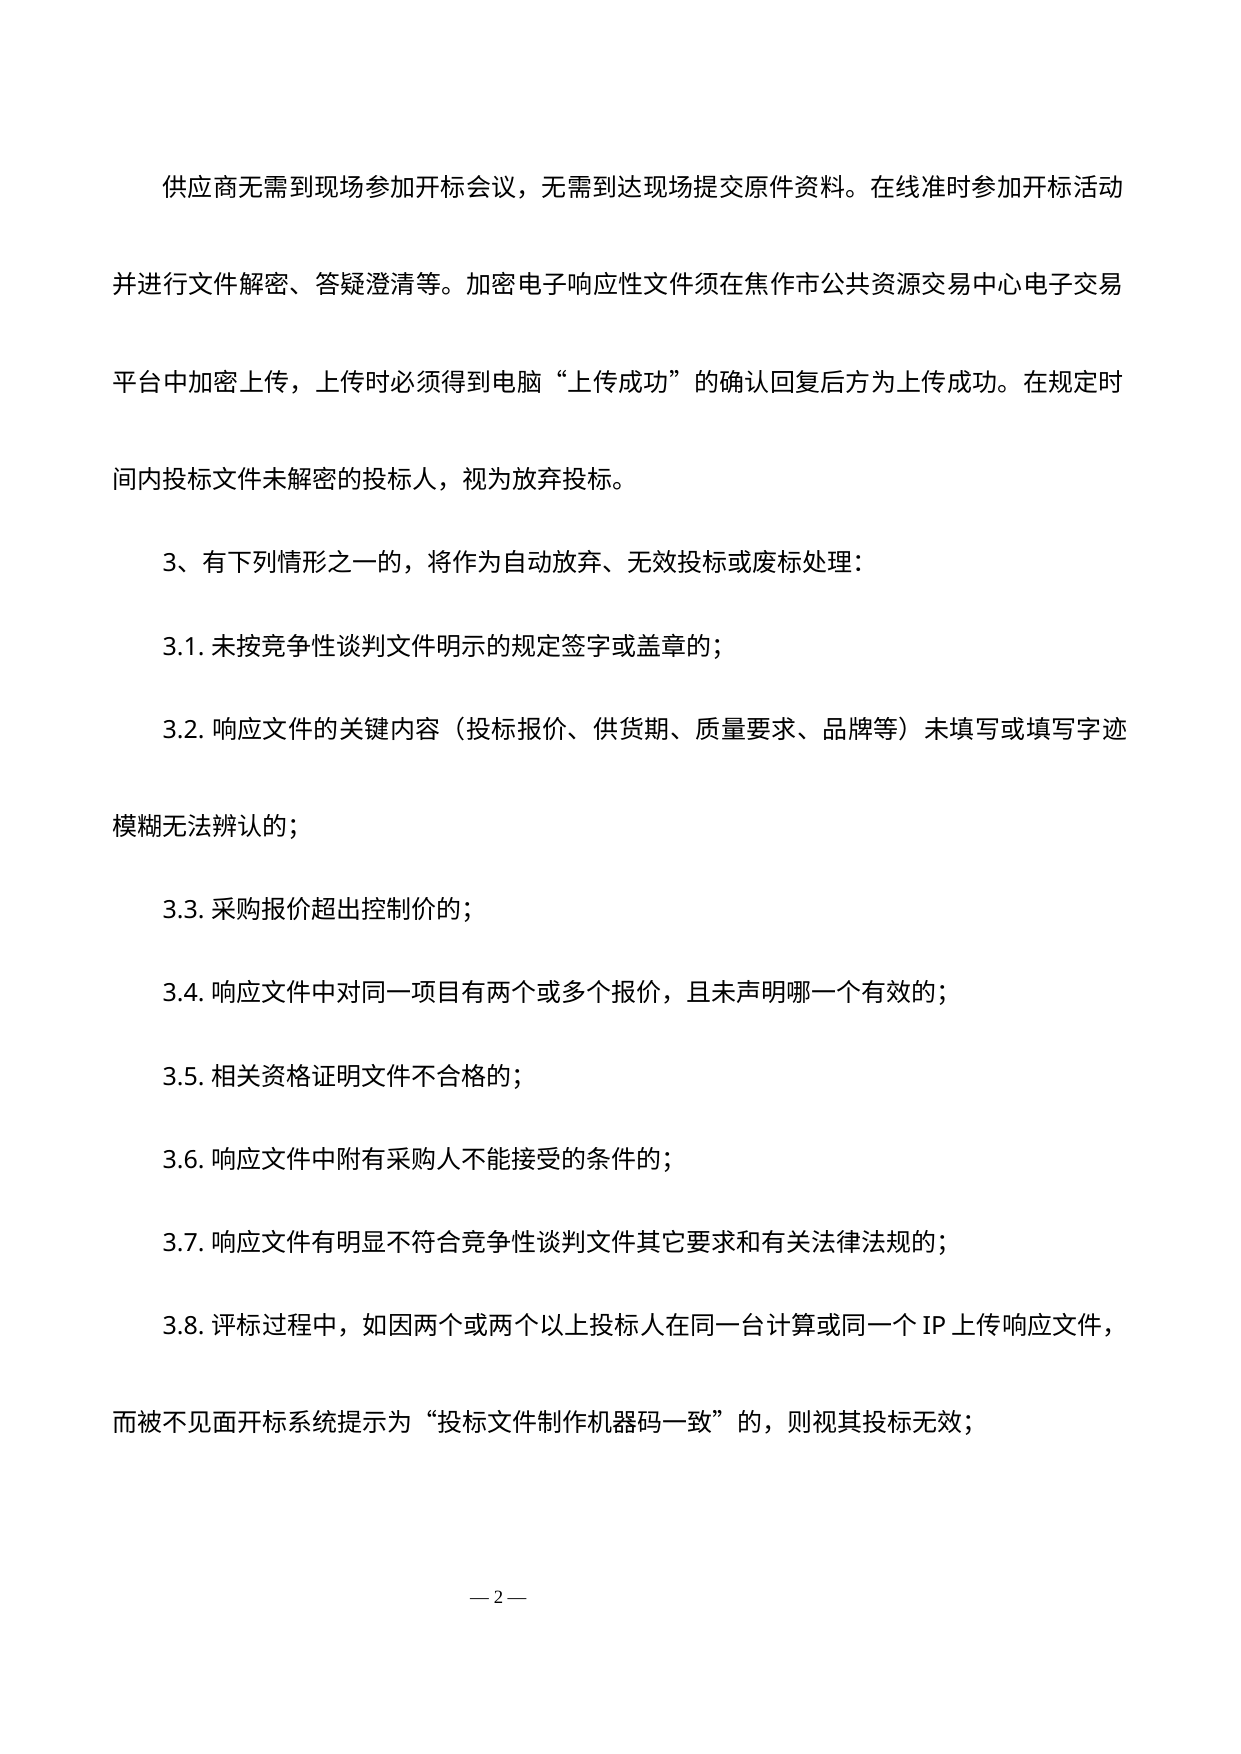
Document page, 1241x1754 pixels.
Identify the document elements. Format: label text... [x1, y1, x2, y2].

text 3.6. 响应文件中附有采购人不能接受的条件的； [112, 1125, 1128, 1190]
text 3.2. 响应文件的关键内容（投标报价、供货期、质量要求、品牌等）未填写或填写字迹模糊无法辨认的； [112, 695, 1128, 857]
text 3.1. 未按竞争性谈判文件明示的规定签字或盖章的； [112, 612, 1128, 677]
text 供应商无需到现场参加开标会议，无需到达现场提交原件资料。在线准时参加开标活动并进行文件解密、答疑澄清等。加密电子响应性文件须在焦作市公共资源交易中心电子交易平台中加密上传，上传时必须得到电脑“上传成功”的确认回复后方为上传成功。在规定时间内投标文件未解密的投标人，视为放弃投标。 [112, 153, 1128, 510]
text 3.4. 响应文件中对同一项目有两个或多个报价，且未声明哪一个有效的； [112, 958, 1128, 1023]
text 3.7. 响应文件有明显不符合竞争性谈判文件其它要求和有关法律法规的； [112, 1208, 1128, 1273]
text 3.3. 采购报价超出控制价的； [112, 875, 1128, 940]
text 3.5. 相关资格证明文件不合格的； [112, 1042, 1128, 1107]
list 有下列情形之一的，将作为自动放弃、无效投标或废标处理： [112, 528, 1128, 593]
text 3.8. 评标过程中，如因两个或两个以上投标人在同一台计算或同一个IP上传响应文件，而被不见面开标系统提示为“投标文件制作机器码一致”的，则视其投标无效； [112, 1291, 1128, 1453]
